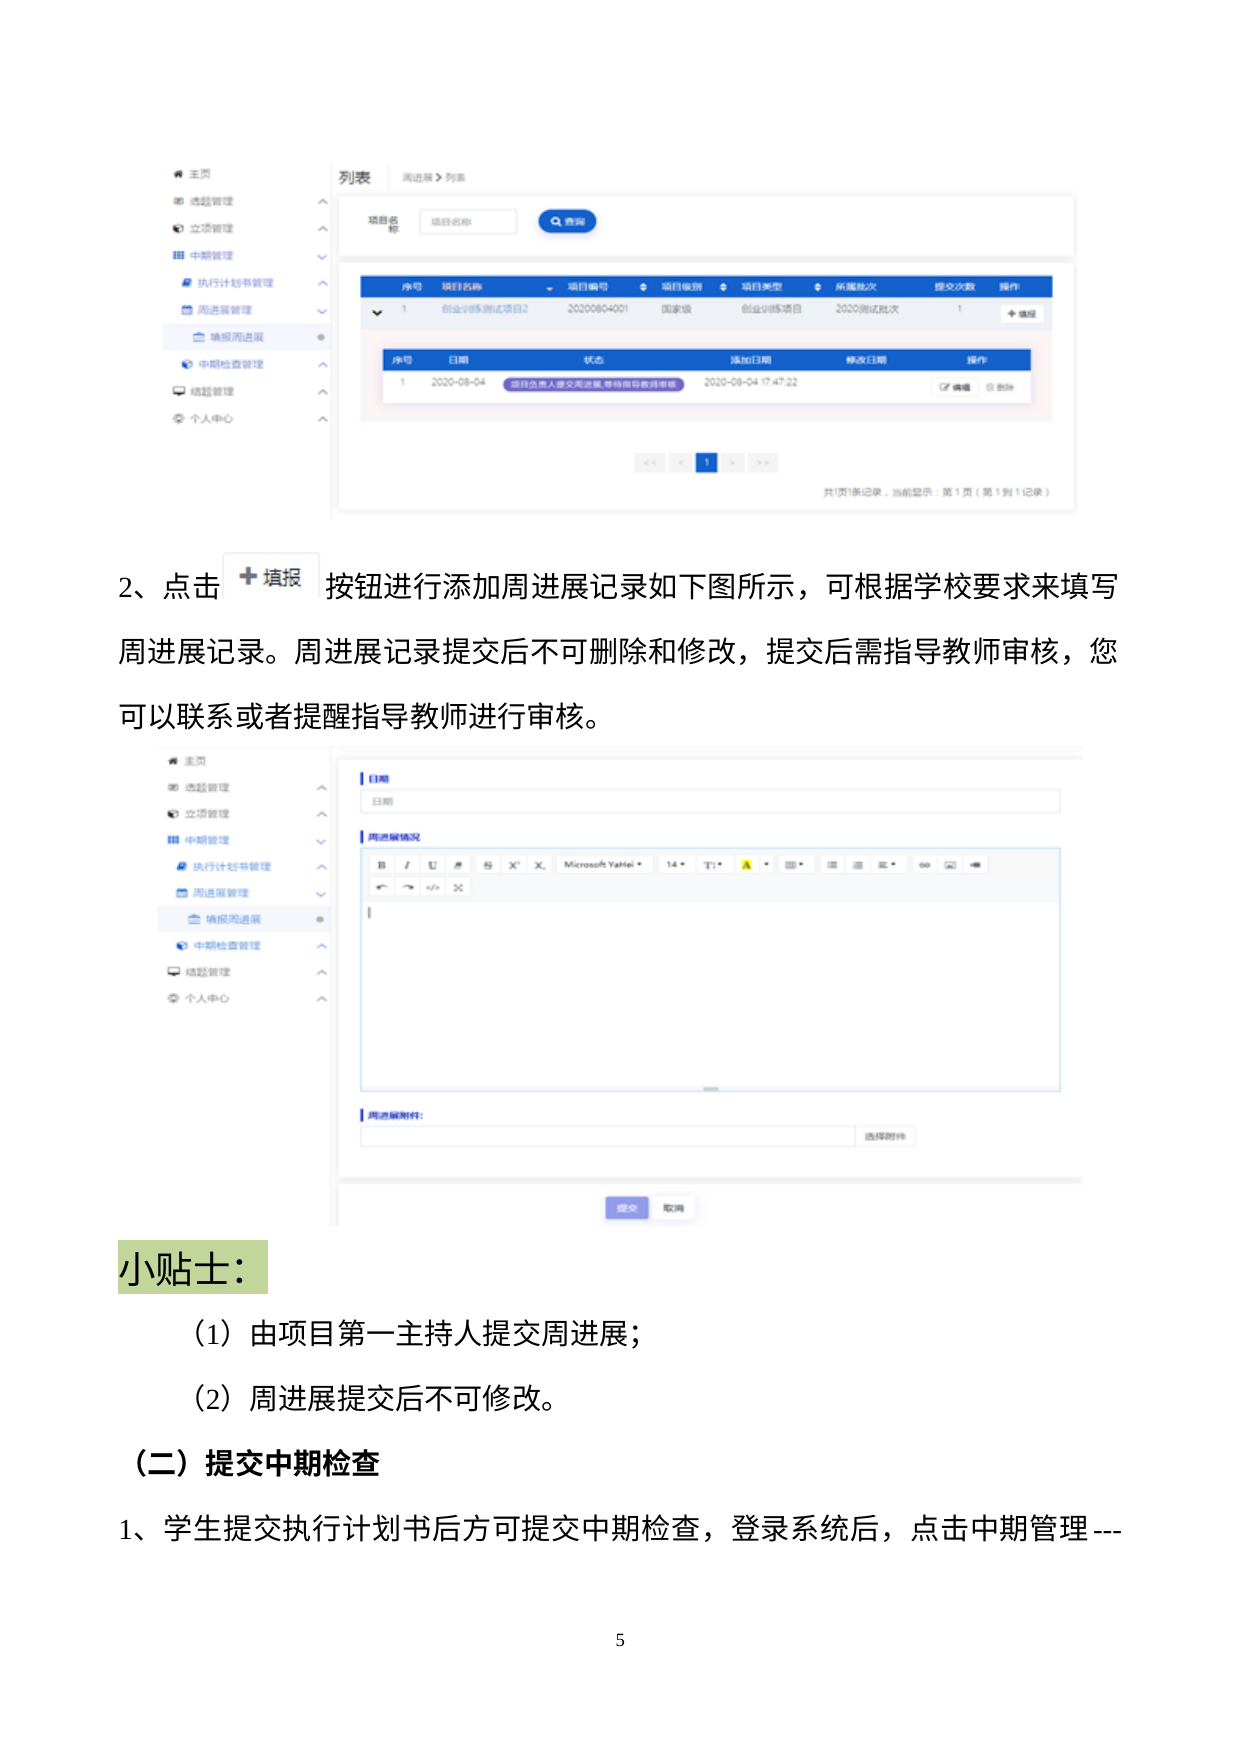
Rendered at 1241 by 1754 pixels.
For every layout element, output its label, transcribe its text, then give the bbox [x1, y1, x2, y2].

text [118, 1494, 1122, 1559]
text 小贴士： [118, 1234, 1122, 1299]
text 2、点击按钮进行添加周进展记录如下图所示，可根据学校要求来填写周进展记录。周进展记录提交后不可删除和修改，提交后需指导教师审核，您可以联系或者提醒指导教师进行审核。 [118, 552, 1122, 747]
picture [157, 747, 1083, 1227]
picture [162, 162, 1078, 520]
text （2）周进展提交后不可修改。 [118, 1364, 1122, 1429]
picture [221, 552, 325, 598]
subtitle （二）提交中期检查 [118, 1429, 1122, 1494]
text （1）由项目第一主持人提交周进展； [118, 1299, 1122, 1364]
